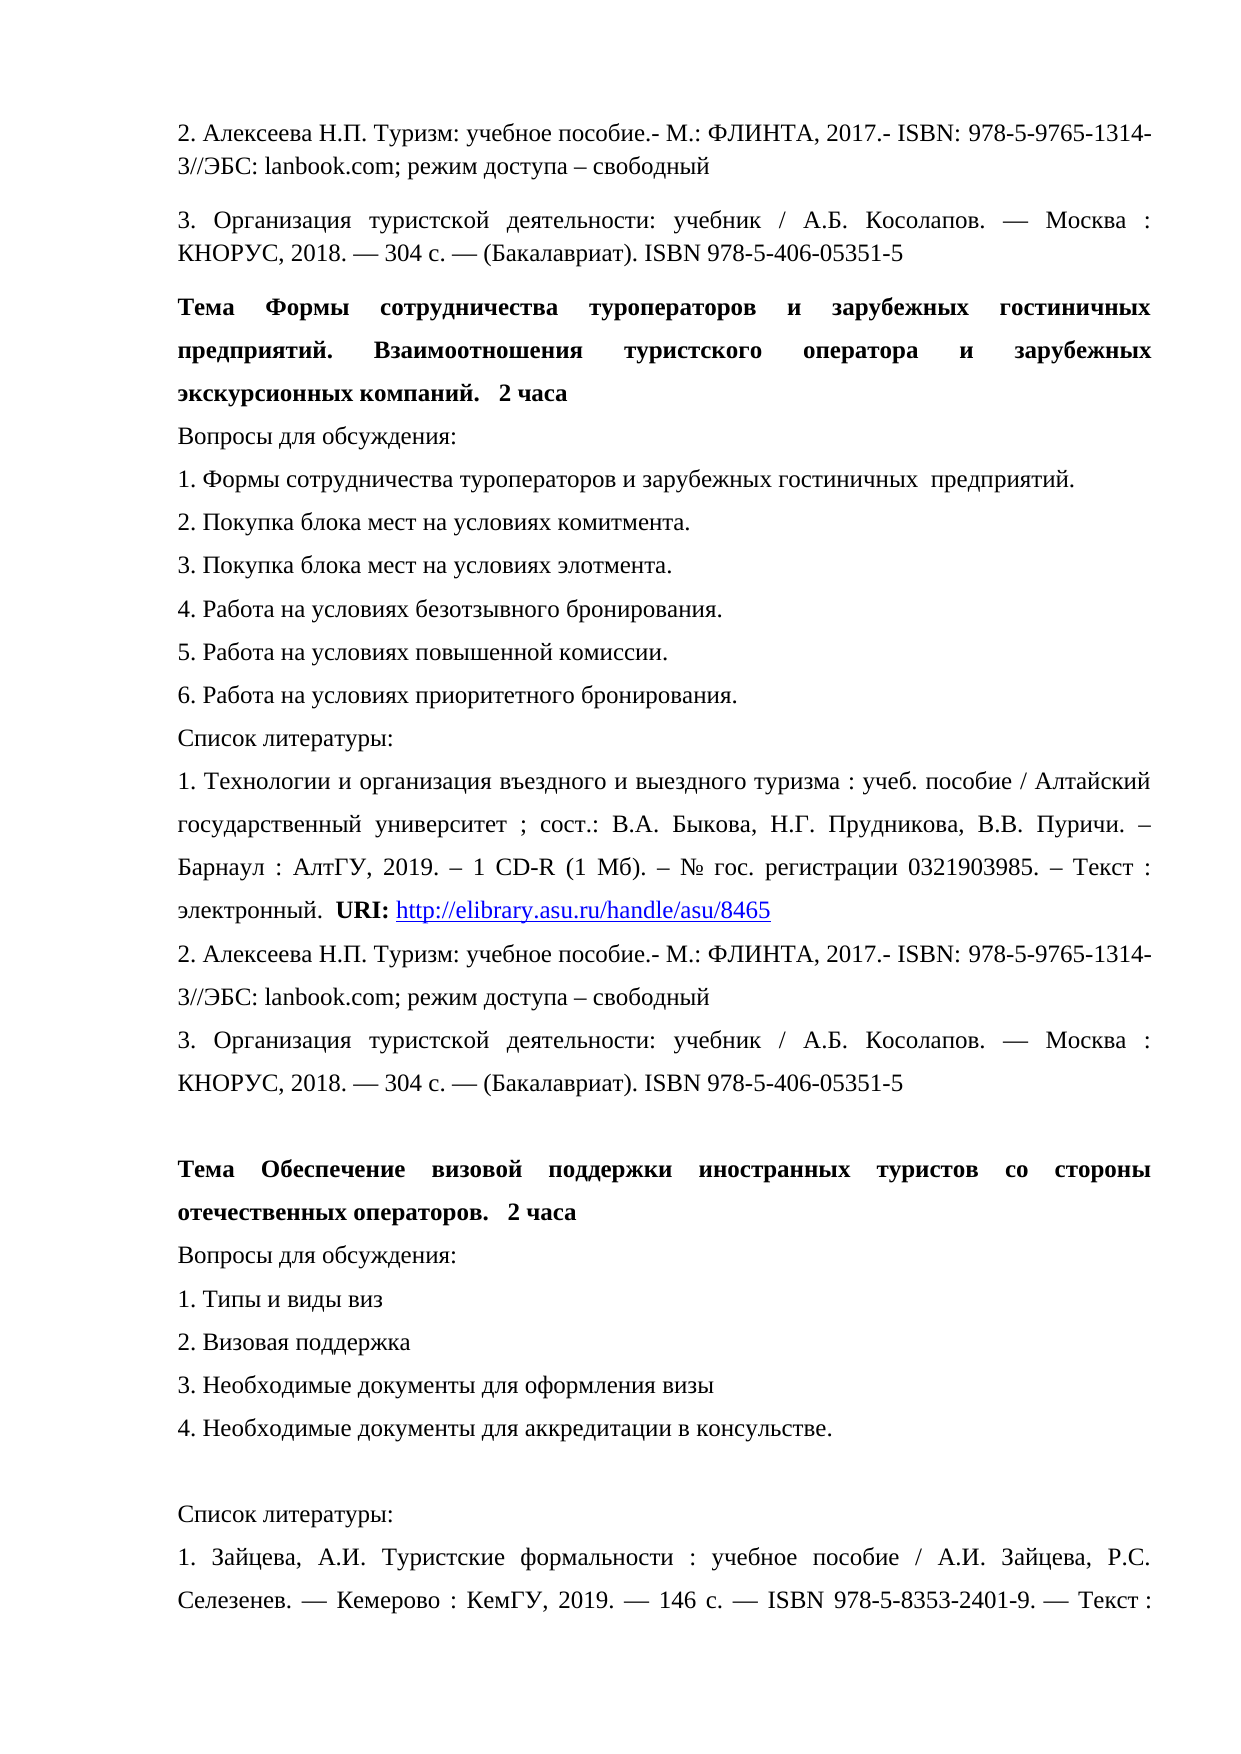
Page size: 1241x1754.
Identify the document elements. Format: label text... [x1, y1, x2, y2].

text 2. Алексеева Н.П. Туризм: учебное пособие.- М.: ФЛИНТА, 2017.- ISBN: 978-5-9765-1314-3//ЭБС: lanbook.com; режим доступа – свободный [177, 118, 1152, 180]
text 3. Покупка блока мест на условиях элотмента. [177, 551, 1152, 579]
text 3. Организация туристской деятельности: учебник / А.Б. Косолапов. — Москва : КНОРУС, 2018. — 304 с. — (Бакалавриат). ISBN 978-5-406-05351-5 [177, 1025, 1152, 1097]
text 5. Работа на условиях повышенной комиссии. [177, 637, 1152, 666]
text 1. Типы и виды виз [177, 1284, 1152, 1312]
text 1. Технологии и организация въездного и выездного туризма : учеб. пособие / Алтайский государственный университет ; сост.: В.А. Быкова, Н.Г. Прудникова, В.В. Пуричи. – Барнаул : АлтГУ, 2019. – 1 СD-R (1 Мб). – № гос. регистрации 0321903985. – Текст : электронный. URI: http://elibrary.asu.ru/handle/asu/8465 [177, 766, 1152, 924]
text 2. Покупка блока мест на условиях комитмента. [177, 507, 1152, 536]
text 4. Необходимые документы для аккредитации в консульстве. [177, 1413, 1152, 1442]
text 2. Визовая поддержка [177, 1327, 1152, 1356]
text Тема Формы сотрудничества туроператоров и зарубежных гостиничных предприятий. Взаимоотношения туристского оператора и зарубежных экскурсионных компаний. 2 часа [177, 292, 1152, 407]
text 4. Работа на условиях безотзывного бронирования. [177, 594, 1152, 622]
text 6. Работа на условиях приоритетного бронирования. [177, 680, 1152, 709]
text Список литературы: [177, 723, 1152, 752]
text 1. Формы сотрудничества туроператоров и зарубежных гостиничных предприятий. [177, 464, 1152, 493]
text Вопросы для обсуждения: [177, 1241, 1152, 1269]
text 3. Необходимые документы для оформления визы [177, 1370, 1152, 1399]
text Тема Обеспечение визовой поддержки иностранных туристов со стороны отечественных операторов. 2 часа [177, 1154, 1152, 1226]
text Список литературы: [177, 1499, 1152, 1528]
text 3. Организация туристской деятельности: учебник / А.Б. Косолапов. — Москва : КНОРУС, 2018. — 304 с. — (Бакалавриат). ISBN 978-5-406-05351-5 [177, 205, 1152, 267]
text 2. Алексеева Н.П. Туризм: учебное пособие.- М.: ФЛИНТА, 2017.- ISBN: 978-5-9765-1314-3//ЭБС: lanbook.com; режим доступа – свободный [177, 939, 1152, 1011]
text Вопросы для обсуждения: [177, 421, 1152, 450]
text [177, 1542, 1152, 1614]
